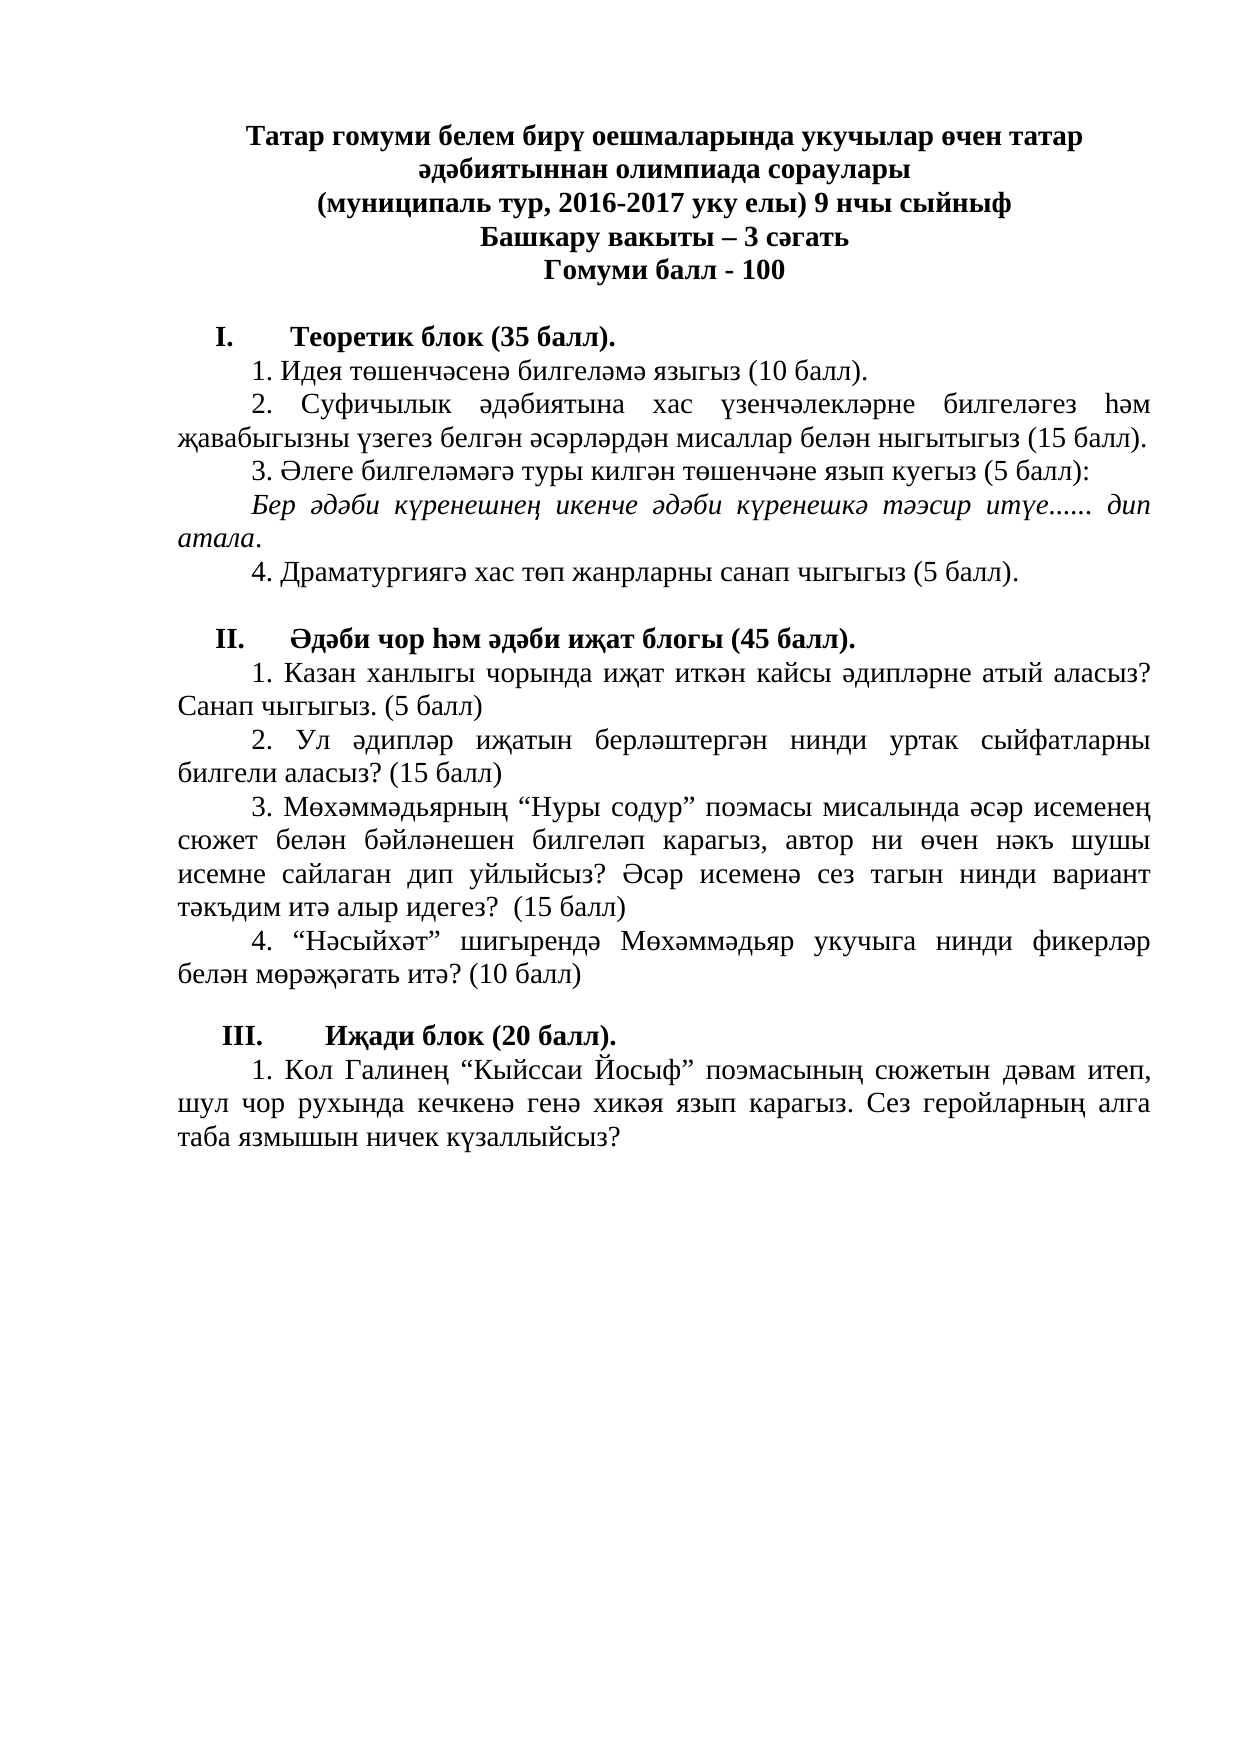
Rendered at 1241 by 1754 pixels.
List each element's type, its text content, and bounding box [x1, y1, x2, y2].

list Әдәби чор һәм әдәби иҗат блогы (45 балл). [215, 621, 1152, 655]
text 2. Суфичылык әдәбиятына хас үзенчәлекләрне билгеләгез һәм җавабыгызны үзегез белгән әсәрләрдән мисаллар белән ныгытыгыз (15 балл). [177, 386, 1152, 453]
list 4. Драматургиягә хас төп жанрларны санап чыгыгыз (5 балл). [177, 554, 1152, 588]
text Татар гомуми белем бирү оешмаларында укучылар өчен татар әдәбиятыннан олимпиада сораулары [177, 118, 1152, 185]
text 1. Казан ханлыгы чорында иҗат иткән кайсы әдипләрне атый аласыз? Санап чыгыгыз. (5 балл) [177, 655, 1152, 722]
list 3. Мөхәммәдьярның “Нуры содур” поэмасы мисалында әсәр исеменең сюжет белән бәйләнешен билгеләп карагыз, автор ни өчен нәкъ шушы исемне сайлаган дип уйлыйсыз? Әсәр исеменә сез тагын нинди вариант тәкъдим итә алыр идегез? (15 балл) [177, 789, 1152, 923]
list 4. “Нәсыйхәт” шигырендә Мөхәммәдьяр укучыга нинди фикерләр белән мөрәҗәгать итә? (10 балл) [177, 923, 1152, 990]
list Теоретик блок (35 балл). [215, 319, 1152, 353]
text 2. Ул әдипләр иҗатын берләштергән нинди уртак сыйфатларны билгели аласыз? (15 балл) [177, 722, 1152, 789]
text 1. Кол Галинең “Кыйссаи Йосыф” поэмасының сюжетын дәвам итеп, шул чор рухында кечкенә генә хикәя язып карагыз. Сез геройларның алга таба язмышын ничек күзаллыйсыз? [177, 1052, 1152, 1152]
text Гомуми балл - 100 [177, 252, 1152, 286]
text (муниципаль тур, 2016-2017 уку елы) 9 нчы сыйныф [177, 185, 1152, 219]
list Иҗади блок (20 балл). [177, 1018, 1152, 1052]
text 3. Әлеге билгеләмәгә туры килгән төшенчәне язып куегыз (5 балл): [177, 453, 1152, 487]
text Бер әдәби күренешнең икенче әдәби күренешкә тәэсир итүе...... дип атала. [177, 487, 1152, 554]
text 1. Идея төшенчәсенә билгеләмә языгыз (10 балл). [177, 353, 1152, 386]
text Башкару вакыты – 3 сәгать [177, 219, 1152, 252]
